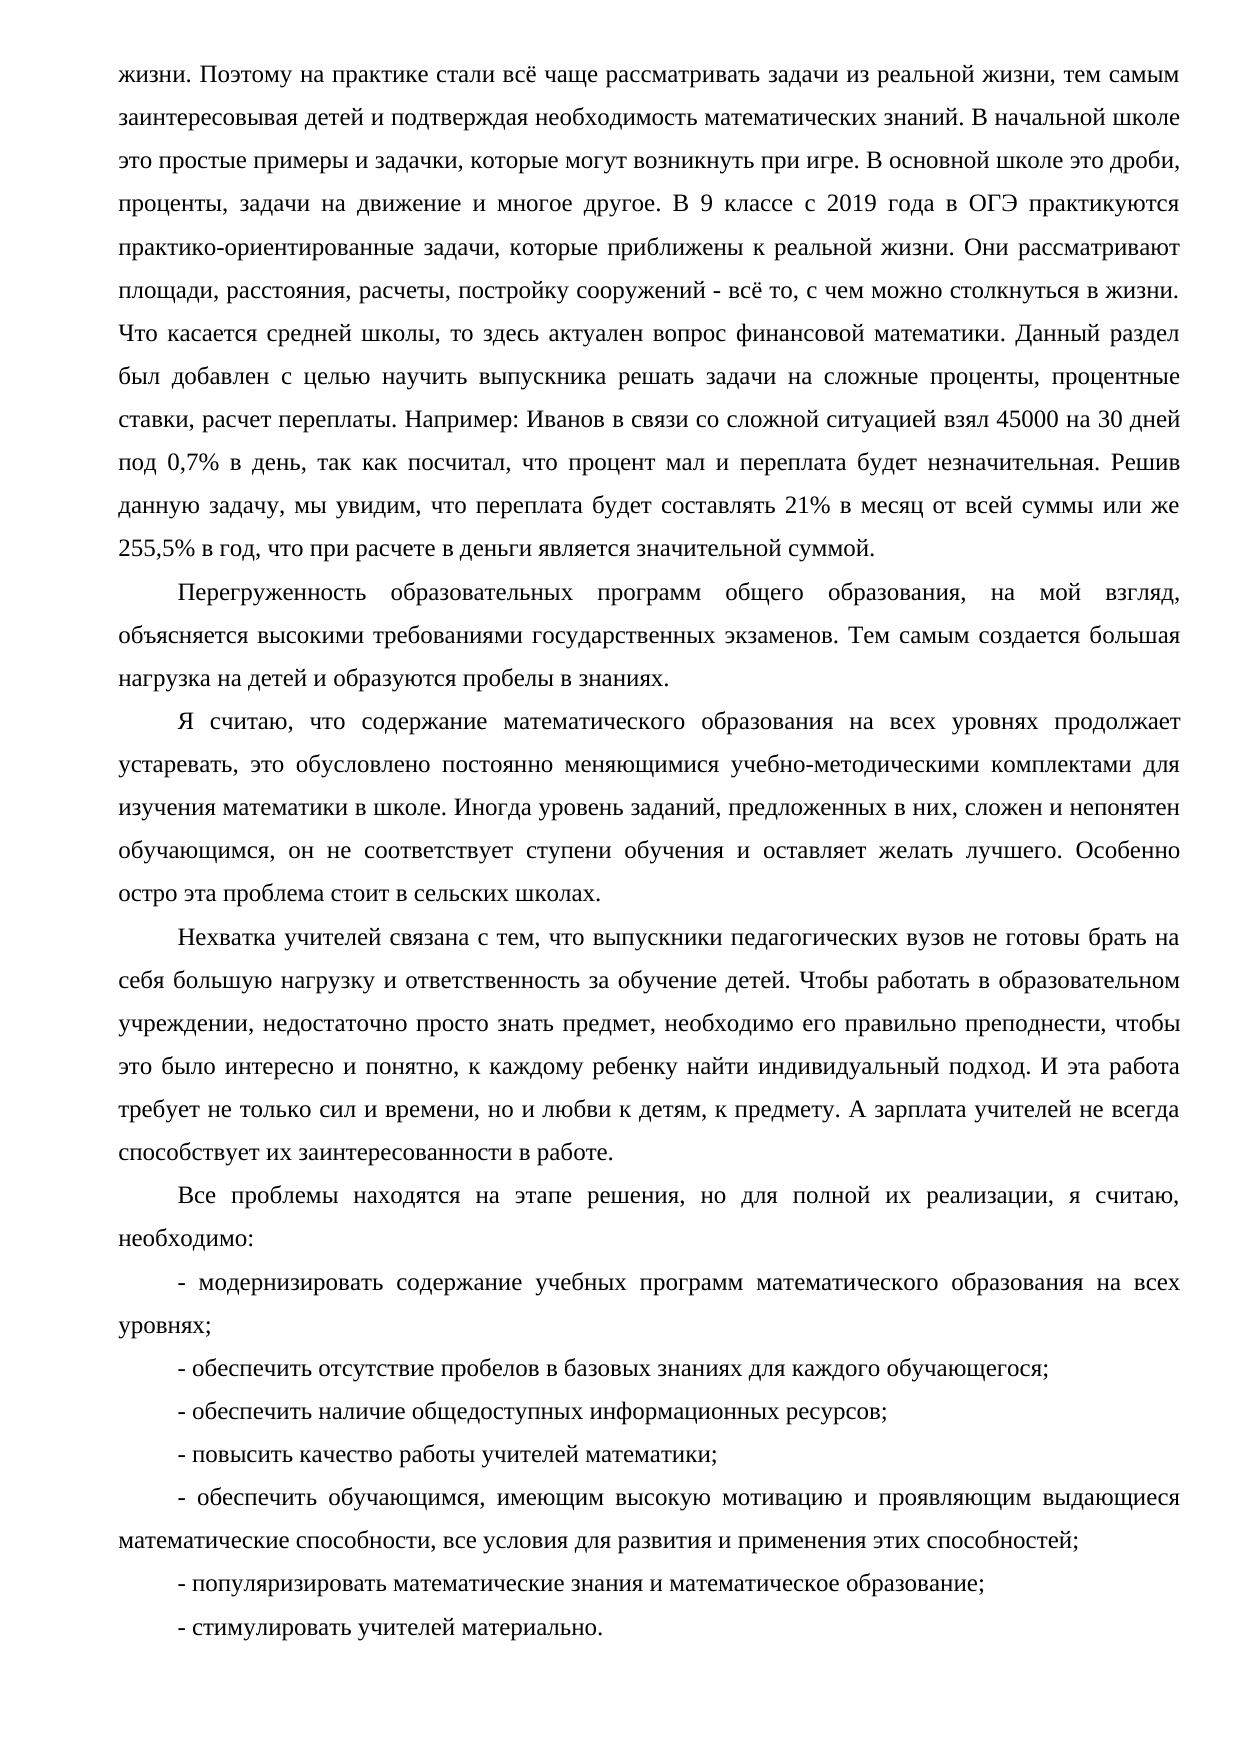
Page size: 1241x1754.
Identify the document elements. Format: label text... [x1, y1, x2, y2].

text Перегруженность образовательных программ общего образования, на мой взгляд, объясняется высокими требованиями государственных экзаменов. Тем самым создается большая нагрузка на детей и образуются пробелы в знаниях. [118, 577, 1181, 692]
text Я считаю, что содержание математического образования на всех уровнях продолжает устаревать, это обусловлено постоянно меняющимися учебно-методическими комплектами для изучения математики в школе. Иногда уровень заданий, предложенных в них, сложен и непонятен обучающимся, он не соответствует ступени обучения и оставляет желать лучшего. Особенно остро эта проблема стоит в сельских школах. [118, 706, 1181, 907]
text - модернизировать содержание учебных программ математического образования на всех уровнях; [118, 1267, 1181, 1338]
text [118, 59, 1181, 562]
text - стимулировать учителей материально. [118, 1612, 1181, 1640]
text - обеспечить обучающимся, имеющим высокую мотивацию и проявляющим выдающиеся математические способности, все условия для развития и применения этих способностей; [118, 1482, 1181, 1554]
text - популяризировать математические знания и математическое образование; [118, 1568, 1181, 1597]
text - повысить качество работы учителей математики; [118, 1439, 1181, 1468]
text Нехватка учителей связана с тем, что выпускники педагогических вузов не готовы брать на себя большую нагрузку и ответственность за обучение детей. Чтобы работать в образовательном учреждении, недостаточно просто знать предмет, необходимо его правильно преподнести, чтобы это было интересно и понятно, к каждому ребенку найти индивидуальный подход. И эта работа требует не только сил и времени, но и любви к детям, к предмету. А зарплата учителей не всегда способствует их заинтересованности в работе. [118, 922, 1181, 1166]
text - обеспечить отсутствие пробелов в базовых знаниях для каждого обучающегося; [118, 1353, 1181, 1382]
text - обеспечить наличие общедоступных информационных ресурсов; [118, 1396, 1181, 1425]
text Все проблемы находятся на этапе решения, но для полной их реализации, я считаю, необходимо: [118, 1180, 1181, 1252]
